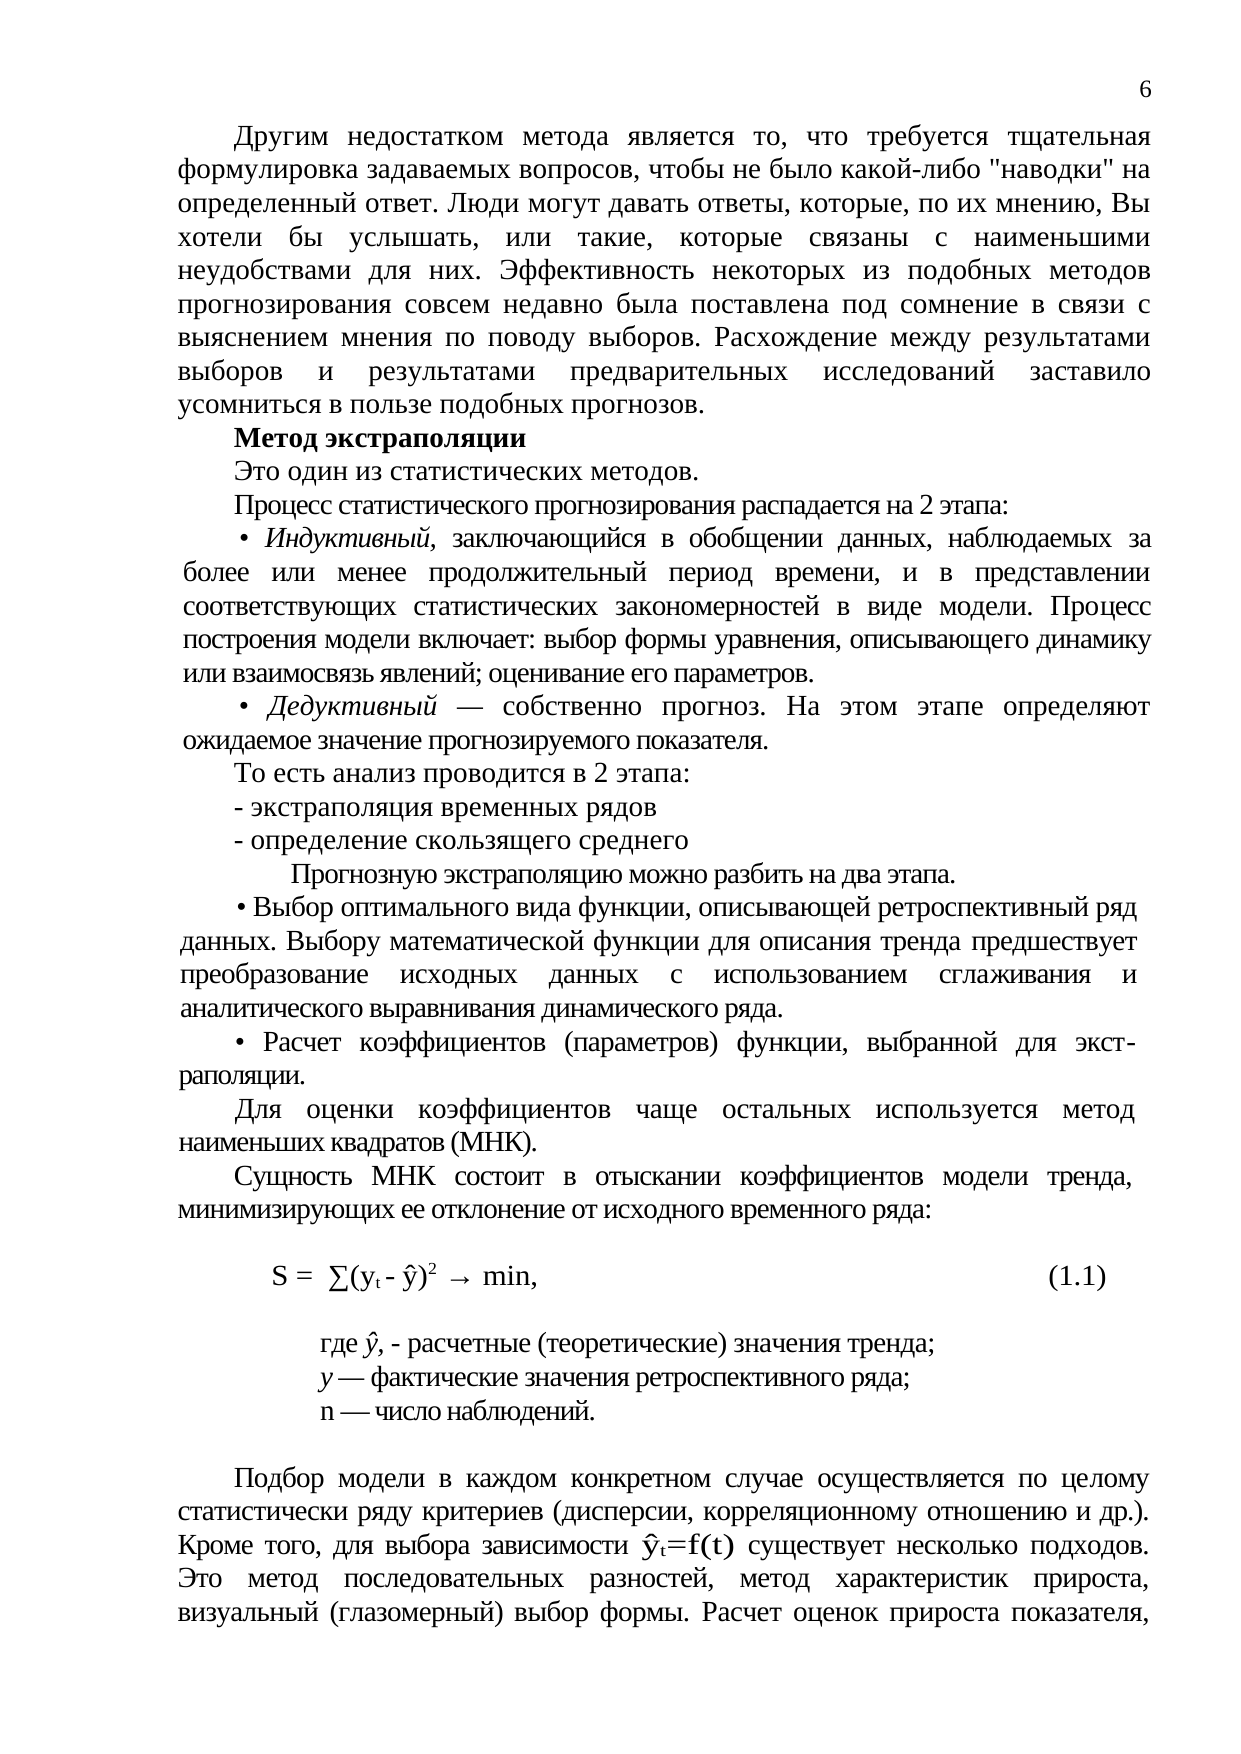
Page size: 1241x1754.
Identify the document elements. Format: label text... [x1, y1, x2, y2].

text • Дедуктивный — собственно прогноз. На этом этапе определяют ожидаемое значение прогнозируемого показателя. [182, 688, 1151, 755]
text где ŷ, - расчетные (теоретические) значения тренда; [263, 1326, 1032, 1359]
text у — фактические значения ретроспективного ряда; [263, 1359, 1032, 1393]
text Прогнозную экстраполяцию можно разбить на два этапа. [234, 856, 1152, 889]
text - экстраполяция временных рядов [177, 789, 1152, 822]
text • Расчет коэффициентов (параметров) функции, выбранной для экстраполяции. [178, 1024, 1136, 1091]
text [177, 1460, 1150, 1627]
text Метод экстраполяции [177, 420, 1152, 453]
text То есть анализ проводится в 2 этапа: [177, 755, 1152, 789]
text Это один из статистических методов. [177, 453, 1152, 487]
text • Выбор оптимального вида функции, описывающей ретроспективный ряд данных. Выбору математической функции для описания тренда предшествует преобразование исходных данных с использованием сглаживания и аналитического выравнивания динамического ряда. [180, 889, 1137, 1024]
text Другим недостатком метода является то, что требуется тщательная формулировка задаваемых вопросов, чтобы не было какой-либо "наводки" на определенный ответ. Люди могут давать ответы, которые, по их мнению, Вы хотели бы услышать, или такие, которые связаны с наименьшими неудобствами для них. Эффективность некоторых из подобных методов прогнозирования совсем недавно была поставлена под сомнение в связи с выяснением мнения по поводу выборов. Расхождение между результатами выборов и результатами предварительных исследований заставило усомниться в пользе подобных прогнозов. [177, 118, 1152, 420]
text Сущность МНК состоит в отыскании коэффициентов модели тренда, минимизирующих ее отклонение от исходного временного ряда: [177, 1158, 1133, 1225]
text • Индуктивный, заключающийся в обобщении данных, наблюдаемых за более или менее продолжительный период времени, и в представлении соответствующих статистических закономерностей в виде модели. Процесс построения модели включает: выбор формы уравнения, описывающего динамику или взаимосвязь явлений; оценивание его параметров. [183, 521, 1152, 688]
text Процесс статистического прогнозирования распадается на 2 этапа: [177, 487, 1152, 521]
text S = ∑(yt - ŷ)2 → min, (1.1) [215, 1258, 1152, 1292]
text Для оценки коэффициентов чаще остальных используется метод наименьших квадратов (МНК). [178, 1091, 1135, 1158]
text n — число наблюдений. [263, 1393, 1032, 1426]
text - определение скользящего среднего [177, 822, 1152, 856]
